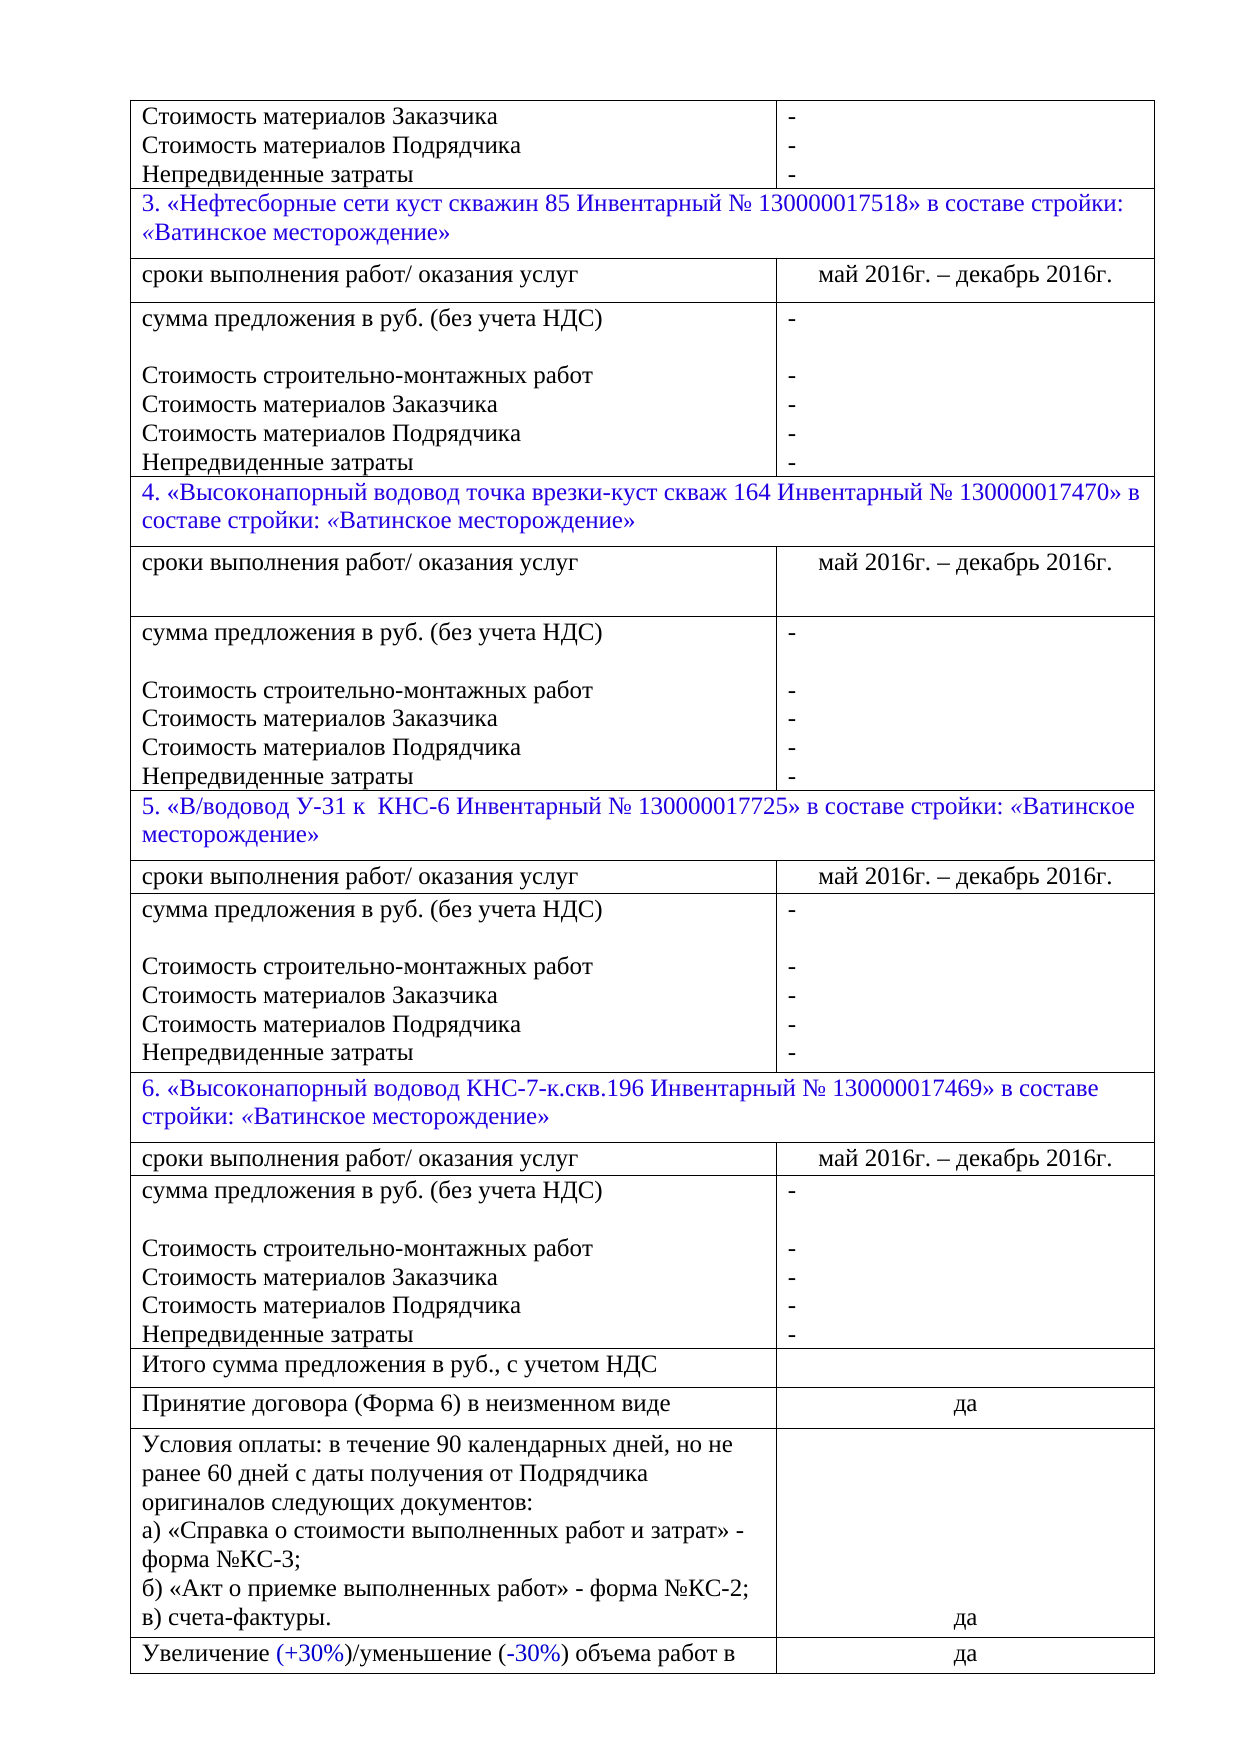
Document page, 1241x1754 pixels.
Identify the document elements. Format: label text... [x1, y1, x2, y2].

table_cell [777, 1349, 1154, 1387]
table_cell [131, 1638, 776, 1673]
table_cell май 2016г. – декабрь 2016г. [777, 1143, 1154, 1174]
table_cell да [777, 1388, 1154, 1428]
table_cell сроки выполнения работ/ оказания услуг [131, 547, 776, 616]
table_cell - - - - - [777, 617, 1154, 790]
table_cell 5. «В/водовод У-31 к КНС-6 Инвентарный № 130000017725» в составе стройки: «Ватинское месторождение» [131, 791, 1154, 860]
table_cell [131, 101, 776, 187]
table_cell - - - - - [777, 101, 1154, 187]
table_cell да [777, 1429, 1154, 1637]
table_cell сроки выполнения работ/ оказания услуг [131, 1143, 776, 1174]
table_cell 6. «Высоконапорный водовод КНС-7-к.скв.196 Инвентарный № 130000017469» в составе стройки: «Ватинское месторождение» [131, 1073, 1154, 1142]
table_cell - - - - - [777, 894, 1154, 1072]
table_cell Принятие договора (Форма 6) в неизменном виде [131, 1388, 776, 1428]
table_cell да [777, 1638, 1154, 1673]
table_cell 3. «Нефтесборные сети куст скважин 85 Инвентарный № 130000017518» в составе стройки: «Ватинское месторождение» [131, 189, 1154, 258]
table_cell май 2016г. – декабрь 2016г. [777, 861, 1154, 893]
table_cell Условия оплаты: в течение 90 календарных дней, но не ранее 60 дней с даты получения от Подрядчика оригиналов следующих документов: а) «Справка о стоимости выполненных работ и затрат» - форма №КС-3; б) «Акт о приемке выполненных работ» - форма №КС-2; в) счета-фактуры. [131, 1429, 776, 1637]
table_cell 4. «Высоконапорный водовод точка врезки-куст скваж 164 Инвентарный № 130000017470» в составе стройки: «Ватинское месторождение» [131, 477, 1154, 546]
table_cell - - - - - [777, 1176, 1154, 1348]
table_cell сроки выполнения работ/ оказания услуг [131, 861, 776, 893]
table_cell сроки выполнения работ/ оказания услуг [131, 259, 776, 302]
table_cell май 2016г. – декабрь 2016г. [777, 259, 1154, 302]
table_cell - - - - - [777, 303, 1154, 476]
table_cell май 2016г. – декабрь 2016г. [777, 547, 1154, 616]
table_cell Итого сумма предложения в руб., с учетом НДС [131, 1349, 776, 1387]
